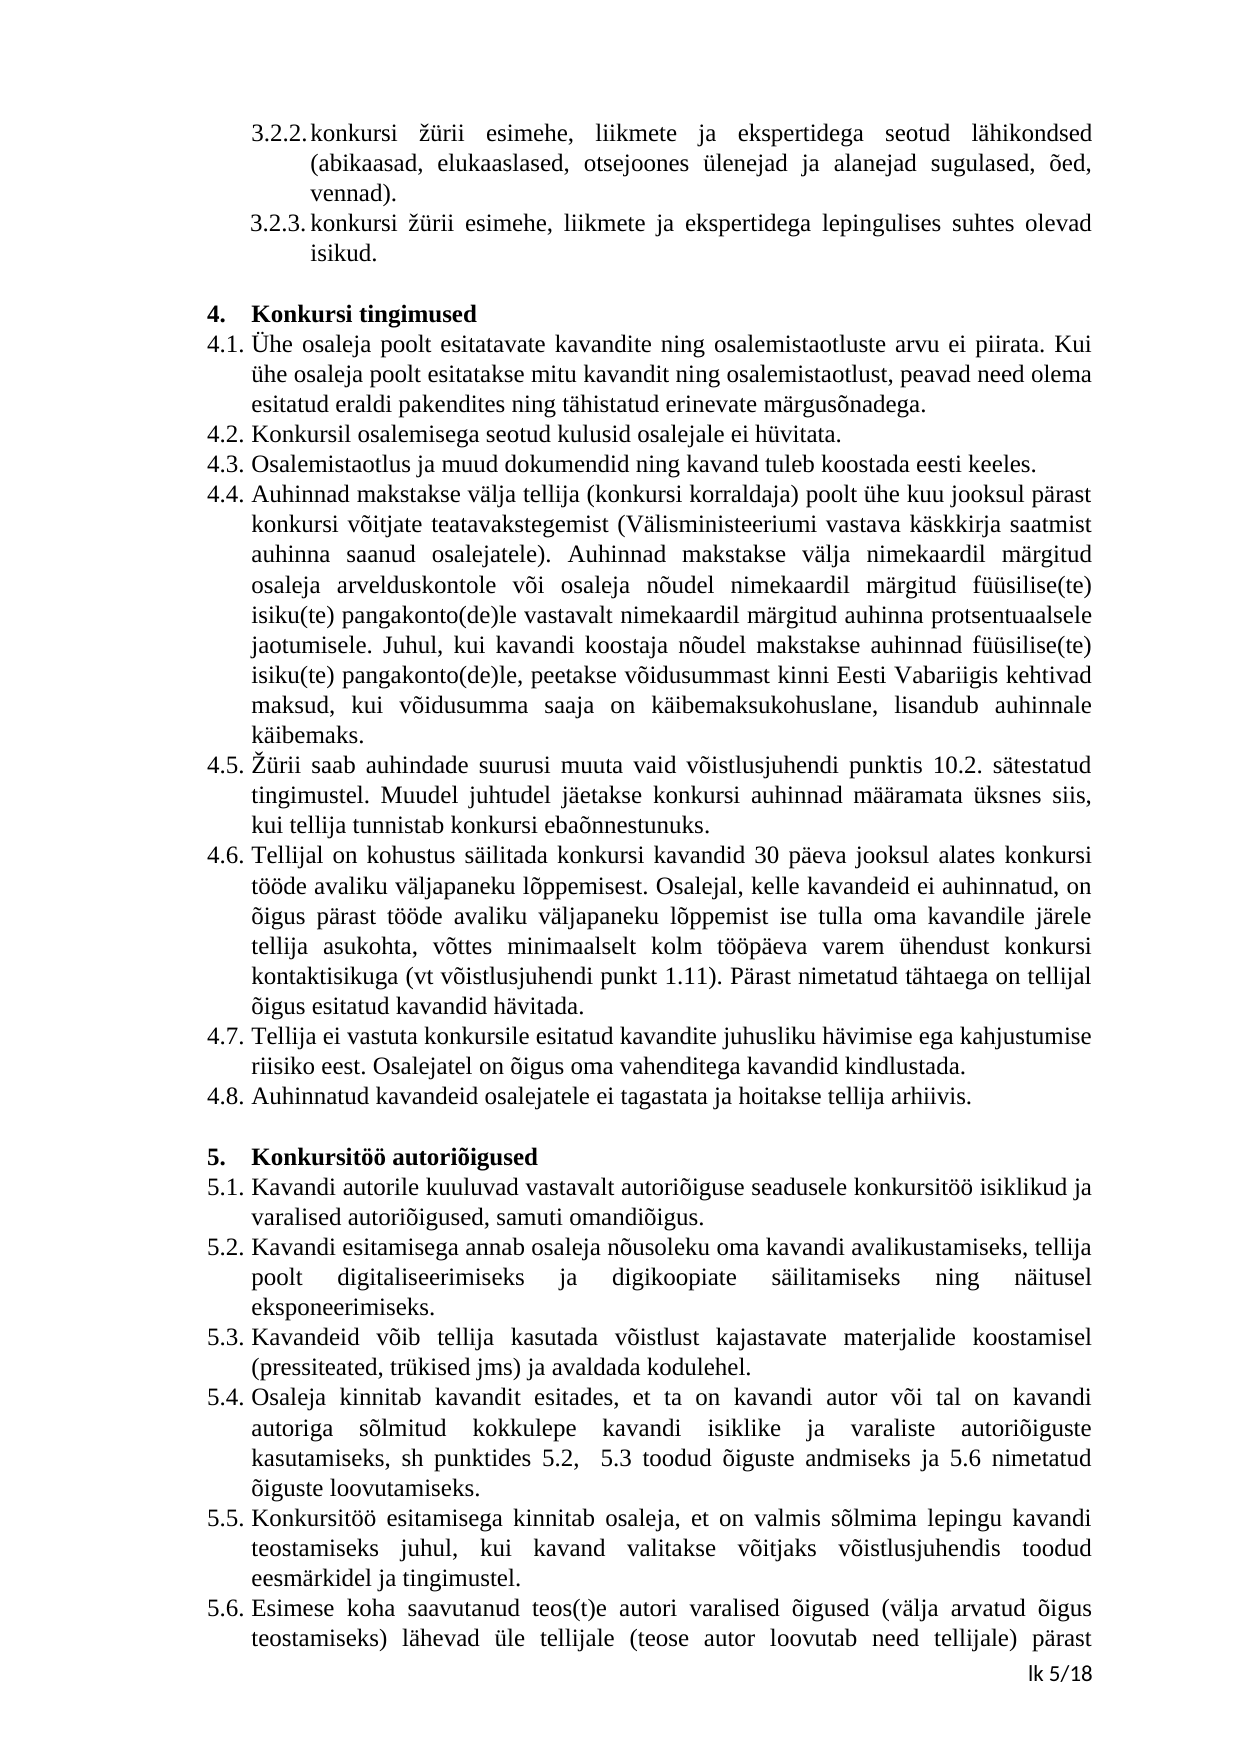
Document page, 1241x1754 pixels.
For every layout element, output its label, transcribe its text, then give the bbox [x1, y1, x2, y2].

list konkursi žürii esimehe, liikmete ja ekspertidega seotud lähikondsed (abikaasad, elukaaslased, otsejoones ülenejad ja alanejad sugulased, õed, vennad). [251, 118, 1093, 207]
list Auhinnad makstakse välja tellija (konkursi korraldaja) poolt ühe kuu jooksul pärast konkursi võitjate teatavakstegemist (Välisministeeriumi vastava käskkirja saatmist auhinna saanud osalejatele). Auhinnad makstakse välja nimekaardil märgitud osaleja arvelduskontole või osaleja nõudel nimekaardil märgitud füüsilise(te) isiku(te) pangakonto(de)le vastavalt nimekaardil märgitud auhinna protsentuaalsele jaotumisele. Juhul, kui kavandi koostaja nõudel makstakse auhinnad füüsilise(te) isiku(te) pangakonto(de)le, peetakse võidusummast kinni Eesti Vabariigis kehtivad maksud, kui võidusumma saaja on käibemaksukohuslane, lisandub auhinnale käibemaks. [207, 479, 1093, 749]
list Osalemistaotlus ja muud dokumendid ning kavand tuleb koostada eesti keeles. [207, 449, 1093, 478]
list Osaleja kinnitab kavandit esitades, et ta on kavandi autor või tal on kavandi autoriga sõlmitud kokkulepe kavandi isiklike ja varaliste autoriõiguste kasutamiseks, sh punktides 5.2, 5.3 toodud õiguste andmiseks ja 5.6 nimetatud õiguste loovutamiseks. [207, 1382, 1093, 1502]
list Konkursil osalemisega seotud kulusid osalejale ei hüvitata. [207, 419, 1093, 448]
list Ühe osaleja poolt esitatavate kavandite ning osalemistaotluste arvu ei piirata. Kui ühe osaleja poolt esitatakse mitu kavandit ning osalemistaotlust, peavad need olema esitatud eraldi pakendites ning tähistatud erinevate märgusõnadega. [207, 329, 1093, 418]
list Konkursi tingimused [207, 299, 1093, 327]
list Kavandi autorile kuuluvad vastavalt autoriõiguse seadusele konkursitöö isiklikud ja varalised autoriõigused, samuti omandiõigus. [207, 1172, 1093, 1231]
list Žürii saab auhindade suurusi muuta vaid võistlusjuhendi punktis 10.2. sätestatud tingimustel. Muudel juhtudel jäetakse konkursi auhinnad määramata üksnes siis, kui tellija tunnistab konkursi ebaõnnestunuks. [207, 750, 1093, 839]
list konkursi žürii esimehe, liikmete ja ekspertidega lepingulises suhtes olevad isikud. [250, 208, 1093, 267]
list Auhinnatud kavandeid osalejatele ei tagastata ja hoitakse tellija arhiivis. [207, 1081, 1093, 1110]
list Konkursitöö esitamisega kinnitab osaleja, et on valmis sõlmima lepingu kavandi teostamiseks juhul, kui kavand valitakse võitjaks võistlusjuhendis toodud eesmärkidel ja tingimustel. [207, 1503, 1093, 1592]
list Kavandi esitamisega annab osaleja nõusoleku oma kavandi avalikustamiseks, tellija poolt digitaliseerimiseks ja digikoopiate säilitamiseks ning näitusel eksponeerimiseks. [207, 1232, 1093, 1321]
list Tellija ei vastuta konkursile esitatud kavandite juhusliku hävimise ega kahjustumise riisiko eest. Osalejatel on õigus oma vahenditega kavandid kindlustada. [207, 1021, 1093, 1080]
list Tellijal on kohustus säilitada konkursi kavandid 30 päeva jooksul alates konkursi tööde avaliku väljapaneku lõppemisest. Osalejal, kelle kavandeid ei auhinnatud, on õigus pärast tööde avaliku väljapaneku lõppemist ise tulla oma kavandile järele tellija asukohta, võttes minimaalselt kolm tööpäeva varem ühendust konkursi kontaktisikuga (vt võistlusjuhendi punkt 1.11). Pärast nimetatud tähtaega on tellijal õigus esitatud kavandid hävitada. [207, 841, 1093, 1020]
list Kavandeid võib tellija kasutada võistlust kajastavate materjalide koostamisel (pressiteated, trükised jms) ja avaldada kodulehel. [207, 1322, 1093, 1381]
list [207, 1593, 1093, 1652]
list Konkursitöö autoriõigused [207, 1142, 1093, 1170]
